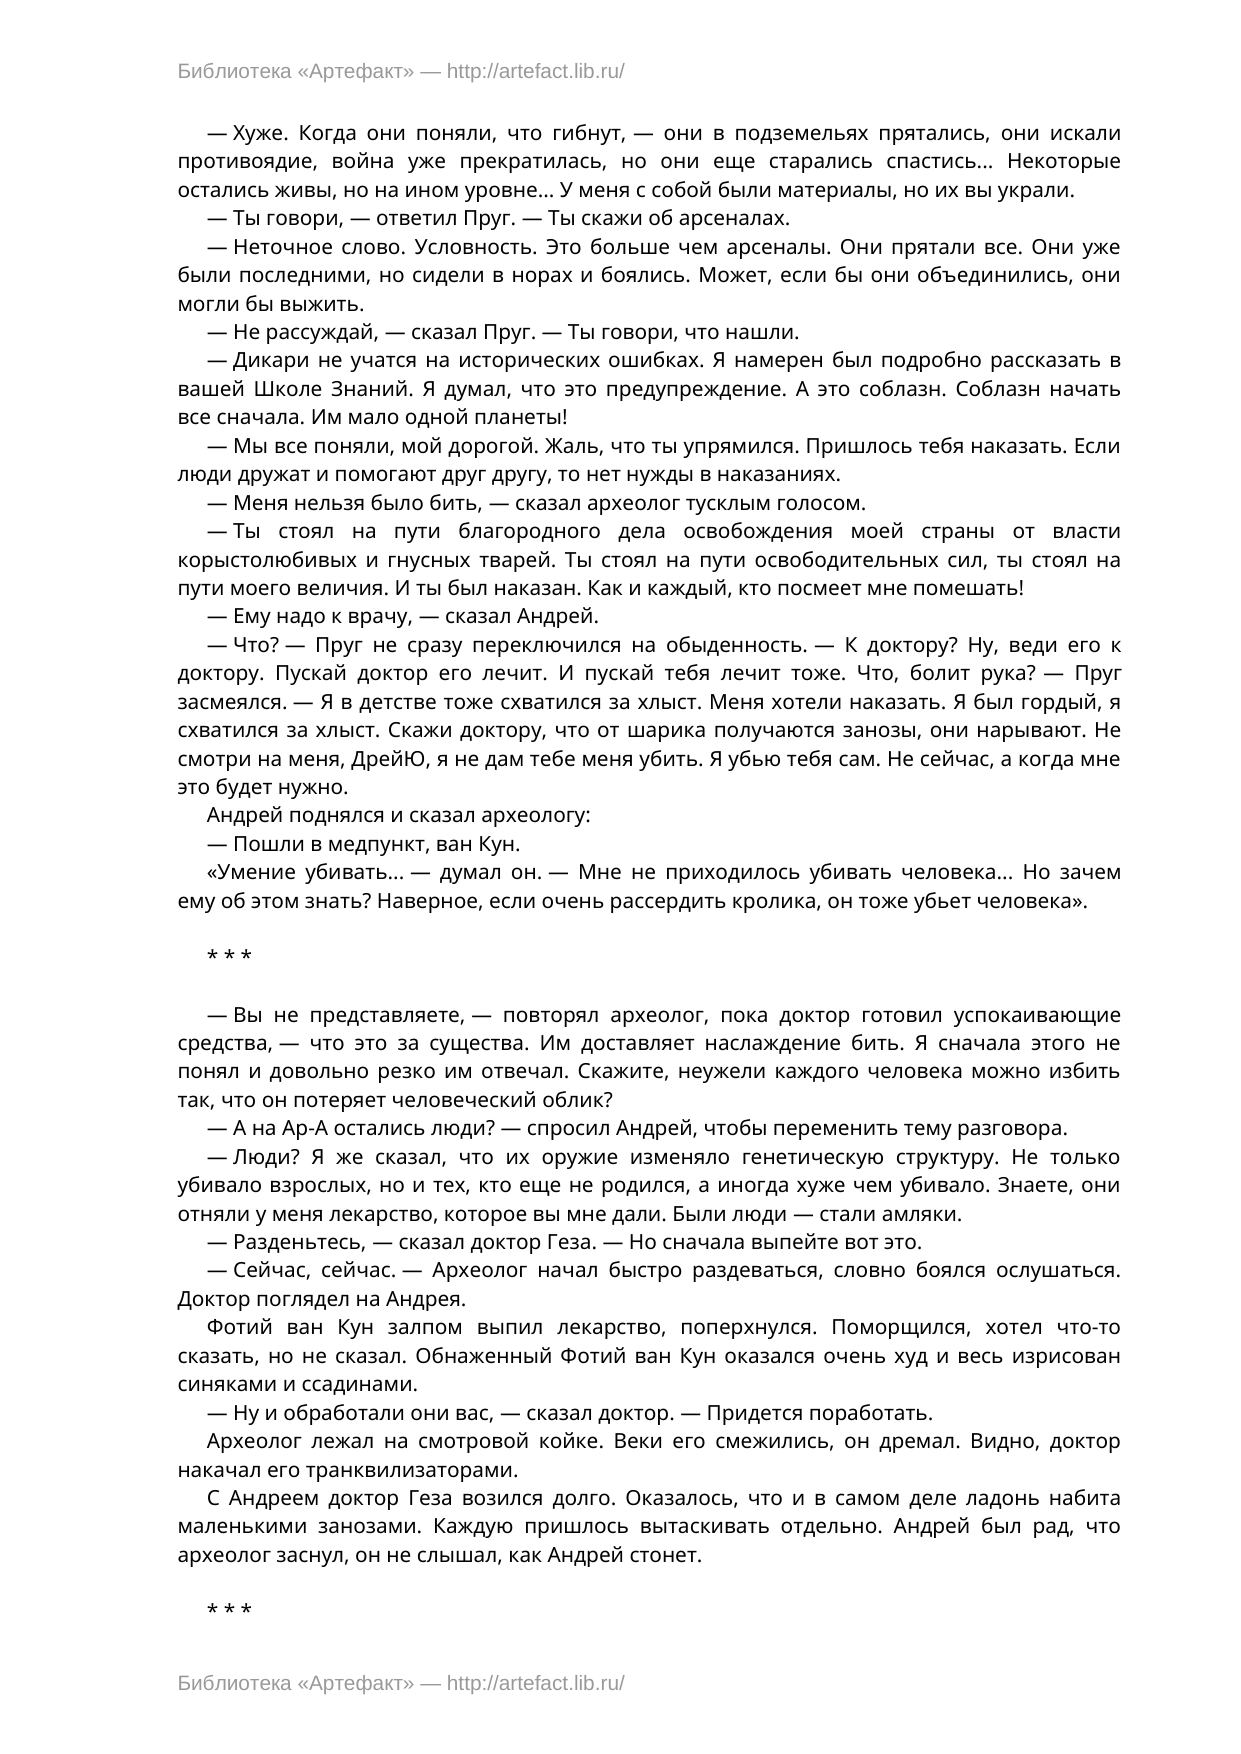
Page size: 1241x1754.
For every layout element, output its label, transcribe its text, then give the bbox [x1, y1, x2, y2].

subtitle * * * [177, 1597, 1122, 1625]
text Андрей поднялся и сказал археологу: [177, 801, 1122, 829]
text — А на Ар-А остались люди? — спросил Андрей, чтобы переменить тему разговора. [177, 1113, 1122, 1142]
text — Люди? Я же сказал, что их оружие изменяло генетическую структуру. Не только убивало взрослых, но и тех, кто еще не родился, а иногда хуже чем убивало. Знаете, они отняли у меня лекарство, которое вы мне дали. Были люди — стали амляки. [177, 1142, 1122, 1227]
text — Сейчас, сейчас. — Археолог начал быстро раздеваться, словно боялся ослушаться. Доктор поглядел на Андрея. [177, 1256, 1122, 1312]
text — Что? — Пруг не сразу переключился на обыденность. — К доктору? Ну, веди его к доктору. Пускай доктор его лечит. И пускай тебя лечит тоже. Что, болит рука? — Пруг засмеялся. — Я в детстве тоже схватился за хлыст. Меня хотели наказать. Я был гордый, я схватился за хлыст. Скажи доктору, что от шарика получаются занозы, они нарывают. Не смотри на меня, ДрейЮ, я не дам тебе меня убить. Я убью тебя сам. Не сейчас, а когда мне это будет нужно. [177, 630, 1122, 801]
text — Меня нельзя было бить, — сказал археолог тусклым голосом. [177, 488, 1122, 516]
text Археолог лежал на смотровой койке. Веки его смежились, он дремал. Видно, доктор накачал его транквилизаторами. [177, 1426, 1122, 1483]
text — Ему надо к врачу, — сказал Андрей. [177, 602, 1122, 630]
text — Ну и обработали они вас, — сказал доктор. — Придется поработать. [177, 1398, 1122, 1426]
text — Вы не представляете, — повторял археолог, пока доктор готовил успокаивающие средства, — что это за существа. Им доставляет наслаждение бить. Я сначала этого не понял и довольно резко им отвечал. Скажите, неужели каждого человека можно избить так, что он потеряет человеческий облик? [177, 1000, 1122, 1113]
text — Пошли в медпункт, ван Кун. [177, 829, 1122, 857]
text — Дикари не учатся на исторических ошибках. Я намерен был подробно рассказать в вашей Школе Знаний. Я думал, что это предупреждение. А это соблазн. Соблазн начать все сначала. Им мало одной планеты! [177, 346, 1122, 431]
text Фотий ван Кун залпом выпил лекарство, поперхнулся. Поморщился, хотел что-то сказать, но не сказал. Обнаженный Фотий ван Кун оказался очень худ и весь изрисован синяками и ссадинами. [177, 1312, 1122, 1398]
text — Ты стоял на пути благородного дела освобождения моей страны от власти корыстолюбивых и гнусных тварей. Ты стоял на пути освободительных сил, ты стоял на пути моего величия. И ты был наказан. Как и каждый, кто посмеет мне помешать! [177, 516, 1122, 602]
text — Не рассуждай, — сказал Пруг. — Ты говори, что нашли. [177, 317, 1122, 346]
subtitle * * * [177, 943, 1122, 971]
text — Мы все поняли, мой дорогой. Жаль, что ты упрямился. Пришлось тебя наказать. Если люди дружат и помогают друг другу, то нет нужды в наказаниях. [177, 431, 1122, 488]
text С Андреем доктор Геза возился долго. Оказалось, что и в самом деле ладонь набита маленькими занозами. Каждую пришлось вытаскивать отдельно. Андрей был рад, что археолог заснул, он не слышал, как Андрей стонет. [177, 1483, 1122, 1568]
text «Умение убивать... — думал он. — Мне не приходилось убивать человека... Но зачем ему об этом знать? Наверное, если очень рассердить кролика, он тоже убьет человека». [177, 857, 1122, 914]
text — Ты говори, — ответил Пруг. — Ты скажи об арсеналах. [177, 203, 1122, 232]
text — Неточное слово. Условность. Это больше чем арсеналы. Они прятали все. Они уже были последними, но сидели в норах и боялись. Может, если бы они объединились, они могли бы выжить. [177, 232, 1122, 317]
text — Разденьтесь, — сказал доктор Геза. — Но сначала выпейте вот это. [177, 1227, 1122, 1256]
text — Хуже. Когда они поняли, что гибнут, — они в подземельях прятались, они искали противоядие, война уже прекратилась, но они еще старались спастись... Некоторые остались живы, но на ином уровне... У меня с собой были материалы, но их вы украли. [177, 118, 1122, 203]
